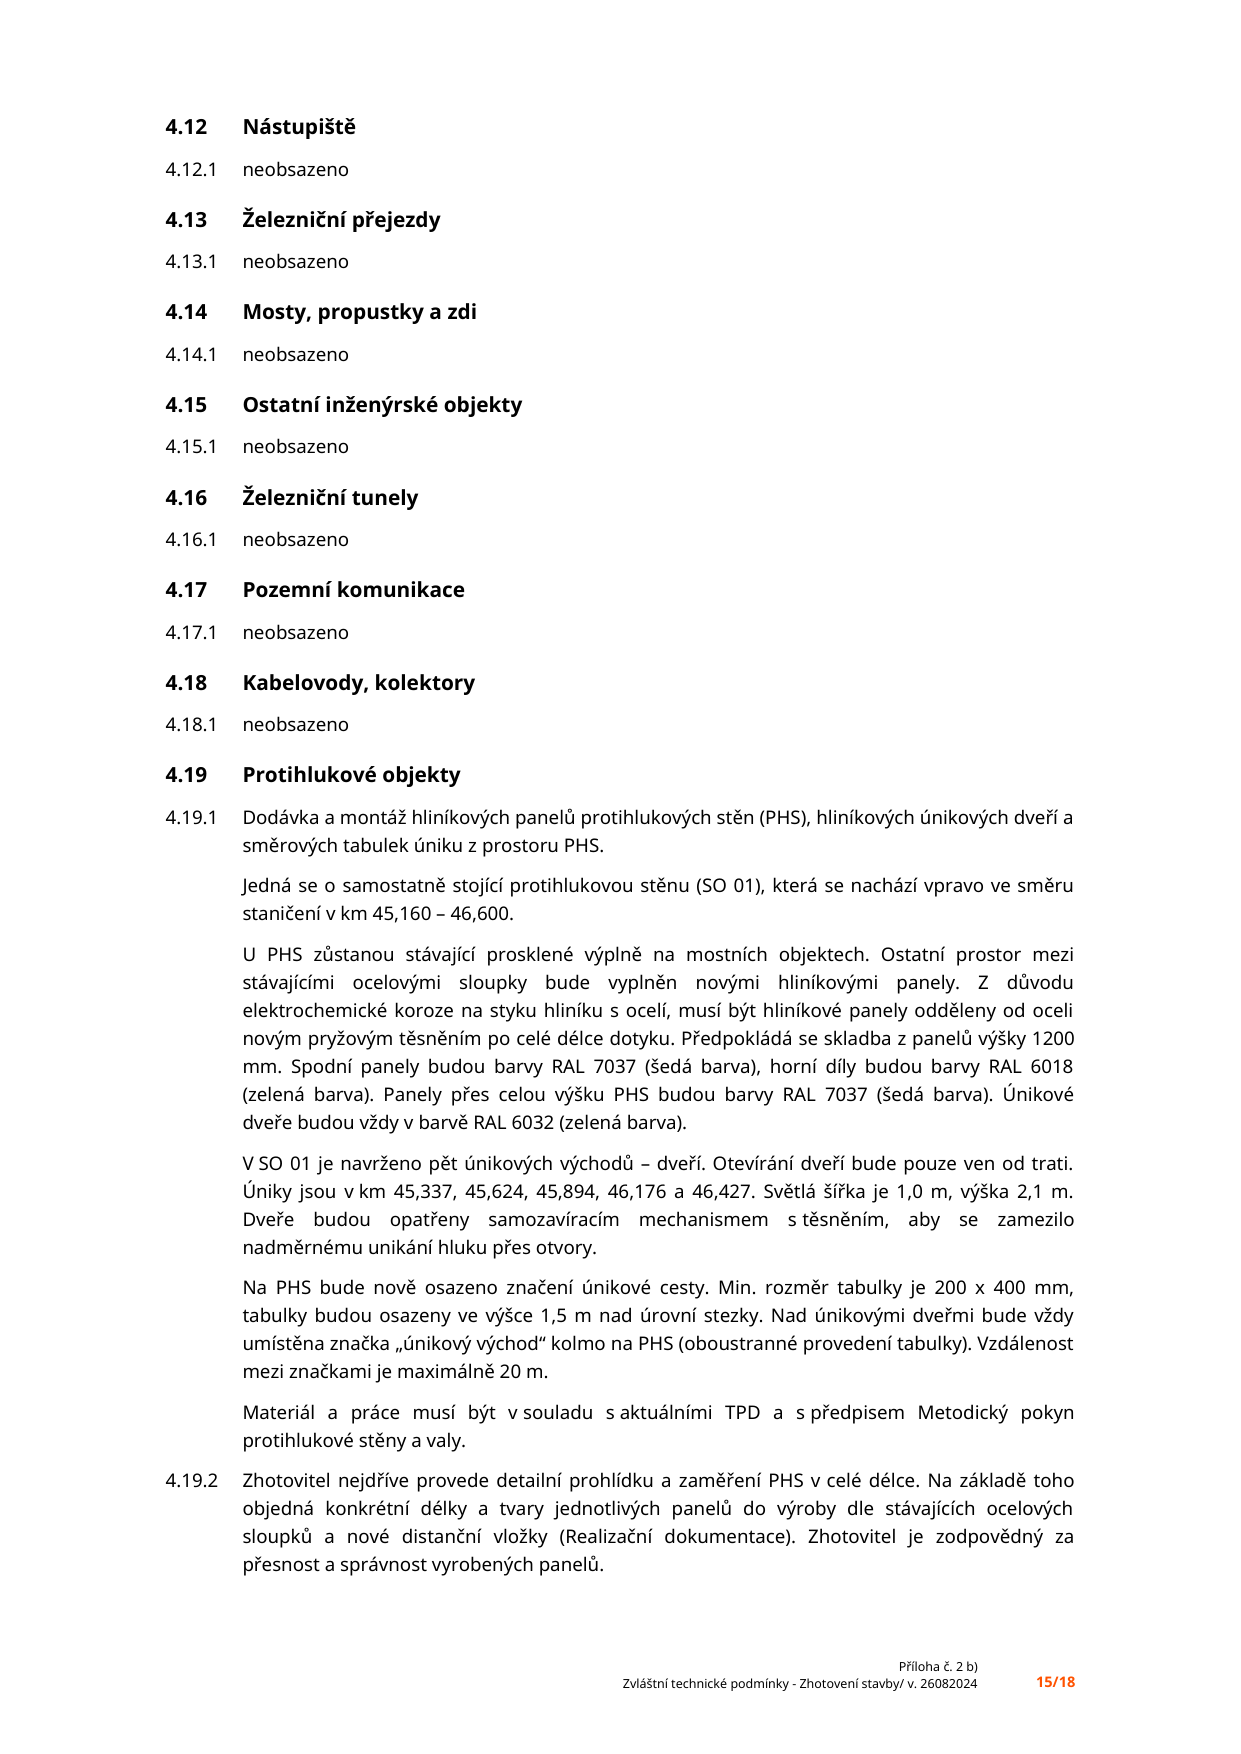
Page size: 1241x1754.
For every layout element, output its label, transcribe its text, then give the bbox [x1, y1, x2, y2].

list Materiál a práce musí být v souladu s aktuálními TPD a s předpisem Metodický pokyn protihlukové stěny a valy. [242, 1399, 1075, 1453]
list Na PHS bude nově osazeno značení únikové cesty. Min. rozměr tabulky je 200 x 400 mm, tabulky budou osazeny ve výšce 1,5 m nad úrovní stezky. Nad únikovými dveřmi bude vždy umístěna značka „únikový východ“ kolmo na PHS (oboustranné provedení tabulky). Vzdálenost mezi značkami je maximálně 20 m. [242, 1274, 1075, 1384]
list neobsazeno [165, 526, 1075, 552]
list neobsazeno [165, 156, 1075, 181]
list Kabelovody, kolektory [165, 668, 1075, 696]
list U PHS zůstanou stávající prosklené výplně na mostních objektech. Ostatní prostor mezi stávajícími ocelovými sloupky bude vyplněn novými hliníkovými panely. Z důvodu elektrochemické koroze na styku hliníku s ocelí, musí být hliníkové panely odděleny od oceli novým pryžovým těsněním po celé délce dotyku. Předpokládá se skladba z panelů výšky 1200 mm. Spodní panely budou barvy RAL 7037 (šedá barva), horní díly budou barvy RAL 6018 (zelená barva). Panely přes celou výšku PHS budou barvy RAL 7037 (šedá barva). Únikové dveře budou vždy v barvě RAL 6032 (zelená barva). [242, 941, 1075, 1135]
list neobsazeno [165, 434, 1075, 459]
list neobsazeno [165, 712, 1075, 737]
list neobsazeno [165, 341, 1075, 367]
list Ostatní inženýrské objekty [165, 390, 1075, 418]
list Železniční tunely [165, 483, 1075, 511]
text Zhotovitel nejdříve provede detailní prohlídku a zaměření PHS v celé délce. Na základě toho objedná konkrétní délky a tvary jednotlivých panelů do výroby dle stávajících ocelových sloupků a nové distanční vložky (Realizační dokumentace). Zhotovitel je zodpovědný za přesnost a správnost vyrobených panelů. [165, 1468, 1075, 1577]
list neobsazeno [165, 248, 1075, 274]
list Jedná se o samostatně stojící protihlukovou stěnu (SO 01), která se nachází vpravo ve směru staničení v km 45,160 – 46,600. [242, 873, 1075, 926]
list Nástupiště [165, 112, 1075, 141]
list V SO 01 je navrženo pět únikových východů – dveří. Otevírání dveří bude pouze ven od trati. Úniky jsou v km 45,337, 45,624, 45,894, 46,176 a 46,427. Světlá šířka je 1,0 m, výška 2,1 m. Dveře budou opatřeny samozavíracím mechanismem s těsněním, aby se zamezilo nadměrnému unikání hluku přes otvory. [242, 1150, 1075, 1259]
list Železniční přejezdy [165, 205, 1075, 233]
list Mosty, propustky a zdi [165, 297, 1075, 326]
list Pozemní komunikace [165, 575, 1075, 604]
list Protihlukové objekty [165, 760, 1075, 789]
list neobsazeno [165, 619, 1075, 644]
text Dodávka a montáž hliníkových panelů protihlukových stěn (PHS), hliníkových únikových dveří a směrových tabulek úniku z prostoru PHS. [165, 804, 1075, 858]
